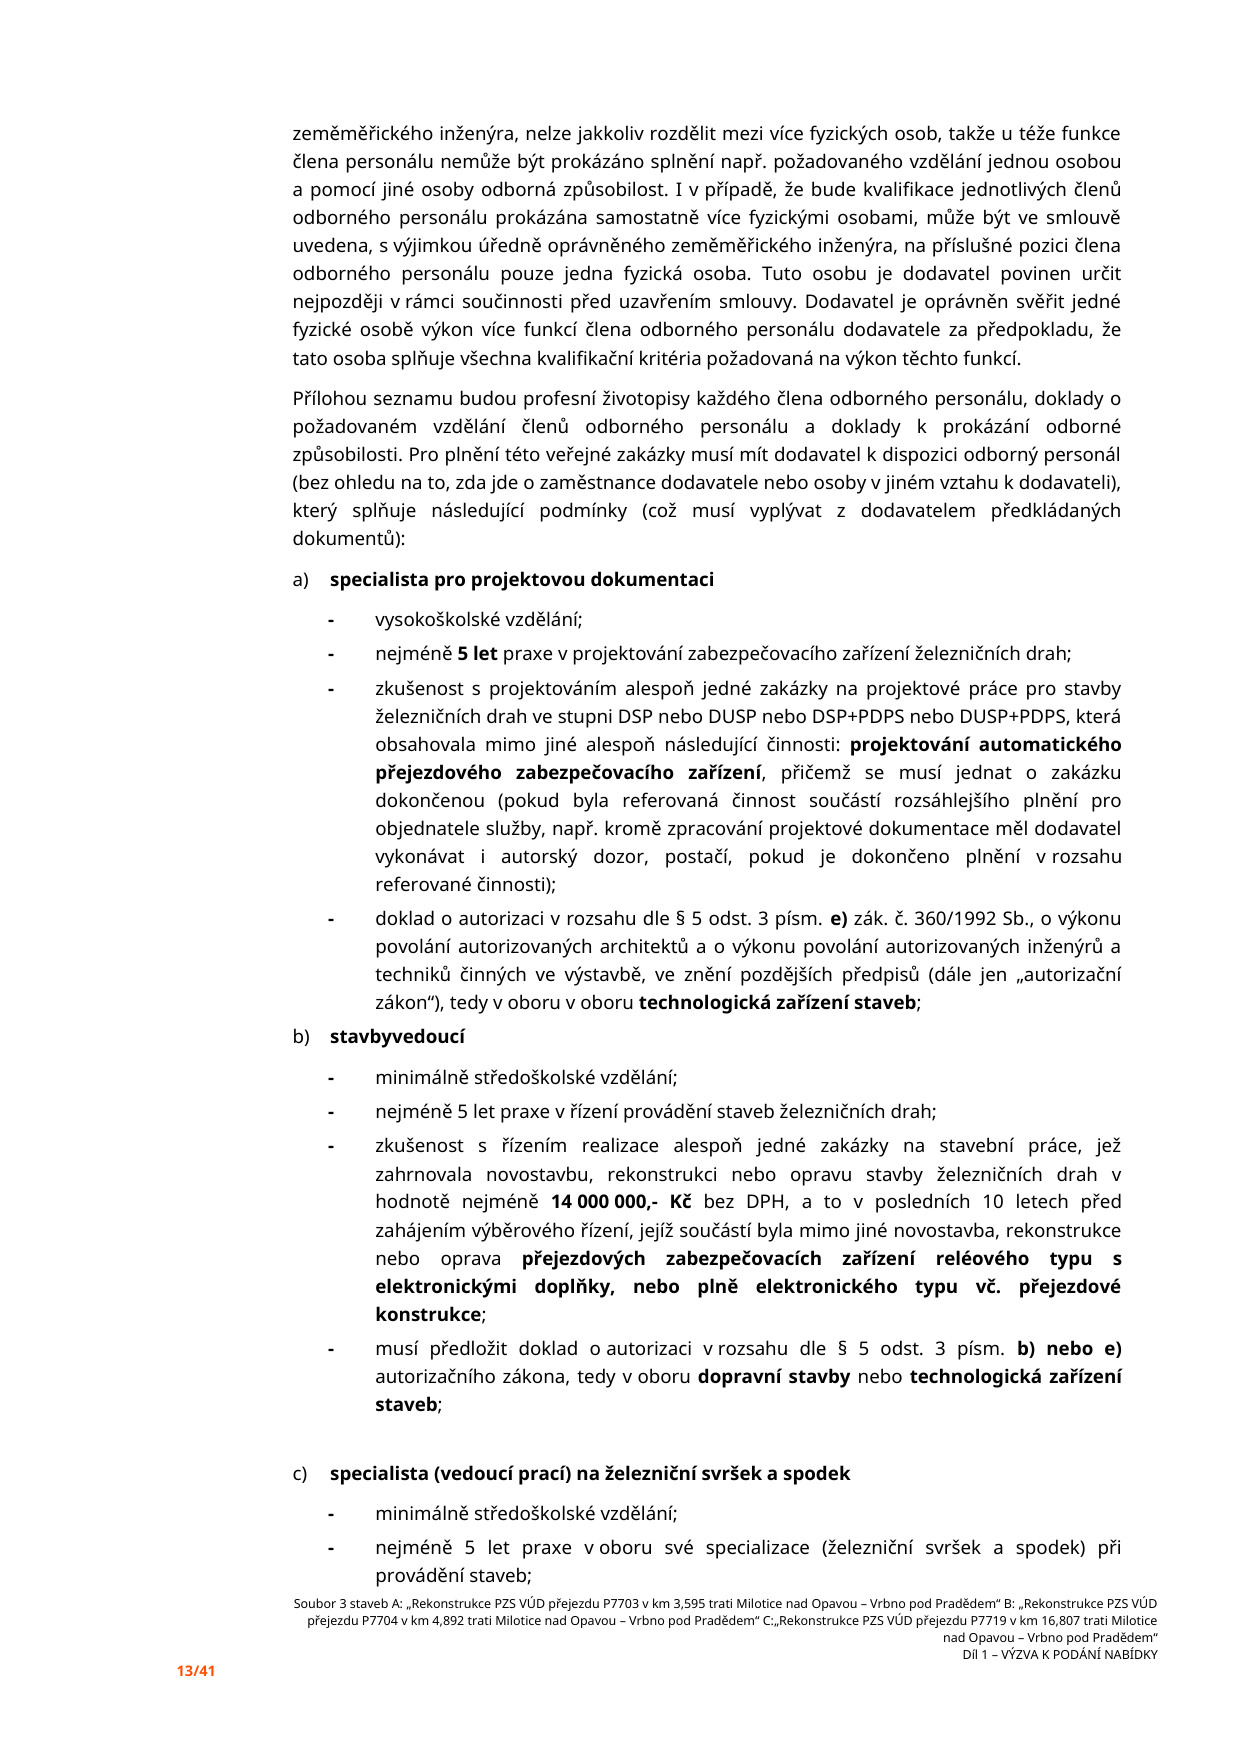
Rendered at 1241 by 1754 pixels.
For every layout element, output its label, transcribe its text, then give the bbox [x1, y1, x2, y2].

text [292, 121, 1122, 370]
text musí předložit doklad o autorizaci v rozsahu dle § 5 odst. 3 písm. b) nebo e) autorizačního zákona, tedy v oboru dopravní stavby nebo technologická zařízení staveb; [328, 1335, 1122, 1417]
text doklad o autorizaci v rozsahu dle § 5 odst. 3 písm. e) zák. č. 360/1992 Sb., o výkonu povolání autorizovaných architektů a o výkonu povolání autorizovaných inženýrů a techniků činných ve výstavbě, ve znění pozdějších předpisů (dále jen „autorizační zákon“), tedy v oboru v oboru technologická zařízení staveb; [328, 905, 1122, 1015]
text nejméně 5 let praxe v řízení provádění staveb železničních drah; [328, 1098, 1122, 1124]
list specialista pro projektovou dokumentaci [292, 566, 1122, 591]
text vysokoškolské vzdělání; [328, 606, 1122, 632]
text zkušenost s řízením realizace alespoň jedné zakázky na stavební práce, jež zahrnovala novostavbu, rekonstrukci nebo opravu stavby železničních drah v hodnotě nejméně 14 000 000,- Kč bez DPH, a to v posledních 10 letech před zahájením výběrového řízení, jejíž součástí byla mimo jiné novostavba, rekonstrukce nebo oprava přejezdových zabezpečovacích zařízení reléového typu s elektronickými doplňky, nebo plně elektronického typu vč. přejezdové konstrukce; [328, 1133, 1122, 1326]
text zkušenost s projektováním alespoň jedné zakázky na projektové práce pro stavby železničních drah ve stupni DSP nebo DUSP nebo DSP+PDPS nebo DUSP+PDPS, která obsahovala mimo jiné alespoň následující činnosti: projektování automatického přejezdového zabezpečovacího zařízení, přičemž se musí jednat o zakázku dokončenou (pokud byla referovaná činnost součástí rozsáhlejšího plnění pro objednatele služby, např. kromě zpracování projektové dokumentace měl dodavatel vykonávat i autorský dozor, postačí, pokud je dokončeno plnění v rozsahu referované činnosti); [328, 675, 1122, 897]
text minimálně středoškolské vzdělání; [328, 1500, 1122, 1526]
text nejméně 5 let praxe v oboru své specializace (železniční svršek a spodek) při provádění staveb; [328, 1534, 1122, 1588]
text nejméně 5 let praxe v projektování zabezpečovacího zařízení železničních drah; [328, 641, 1122, 666]
text Přílohou seznamu budou profesní životopisy každého člena odborného personálu, doklady o požadovaném vzdělání členů odborného personálu a doklady k prokázání odborné způsobilosti. Pro plnění této veřejné zakázky musí mít dodavatel k dispozici odborný personál (bez ohledu na to, zda jde o zaměstnance dodavatele nebo osoby v jiném vztahu k dodavateli), který splňuje následující podmínky (což musí vyplývat z dodavatelem předkládaných dokumentů): [292, 385, 1122, 551]
list stavbyvedoucí [292, 1024, 1122, 1049]
text minimálně středoškolské vzdělání; [328, 1064, 1122, 1090]
list specialista (vedoucí prací) na železniční svršek a spodek [292, 1460, 1122, 1485]
